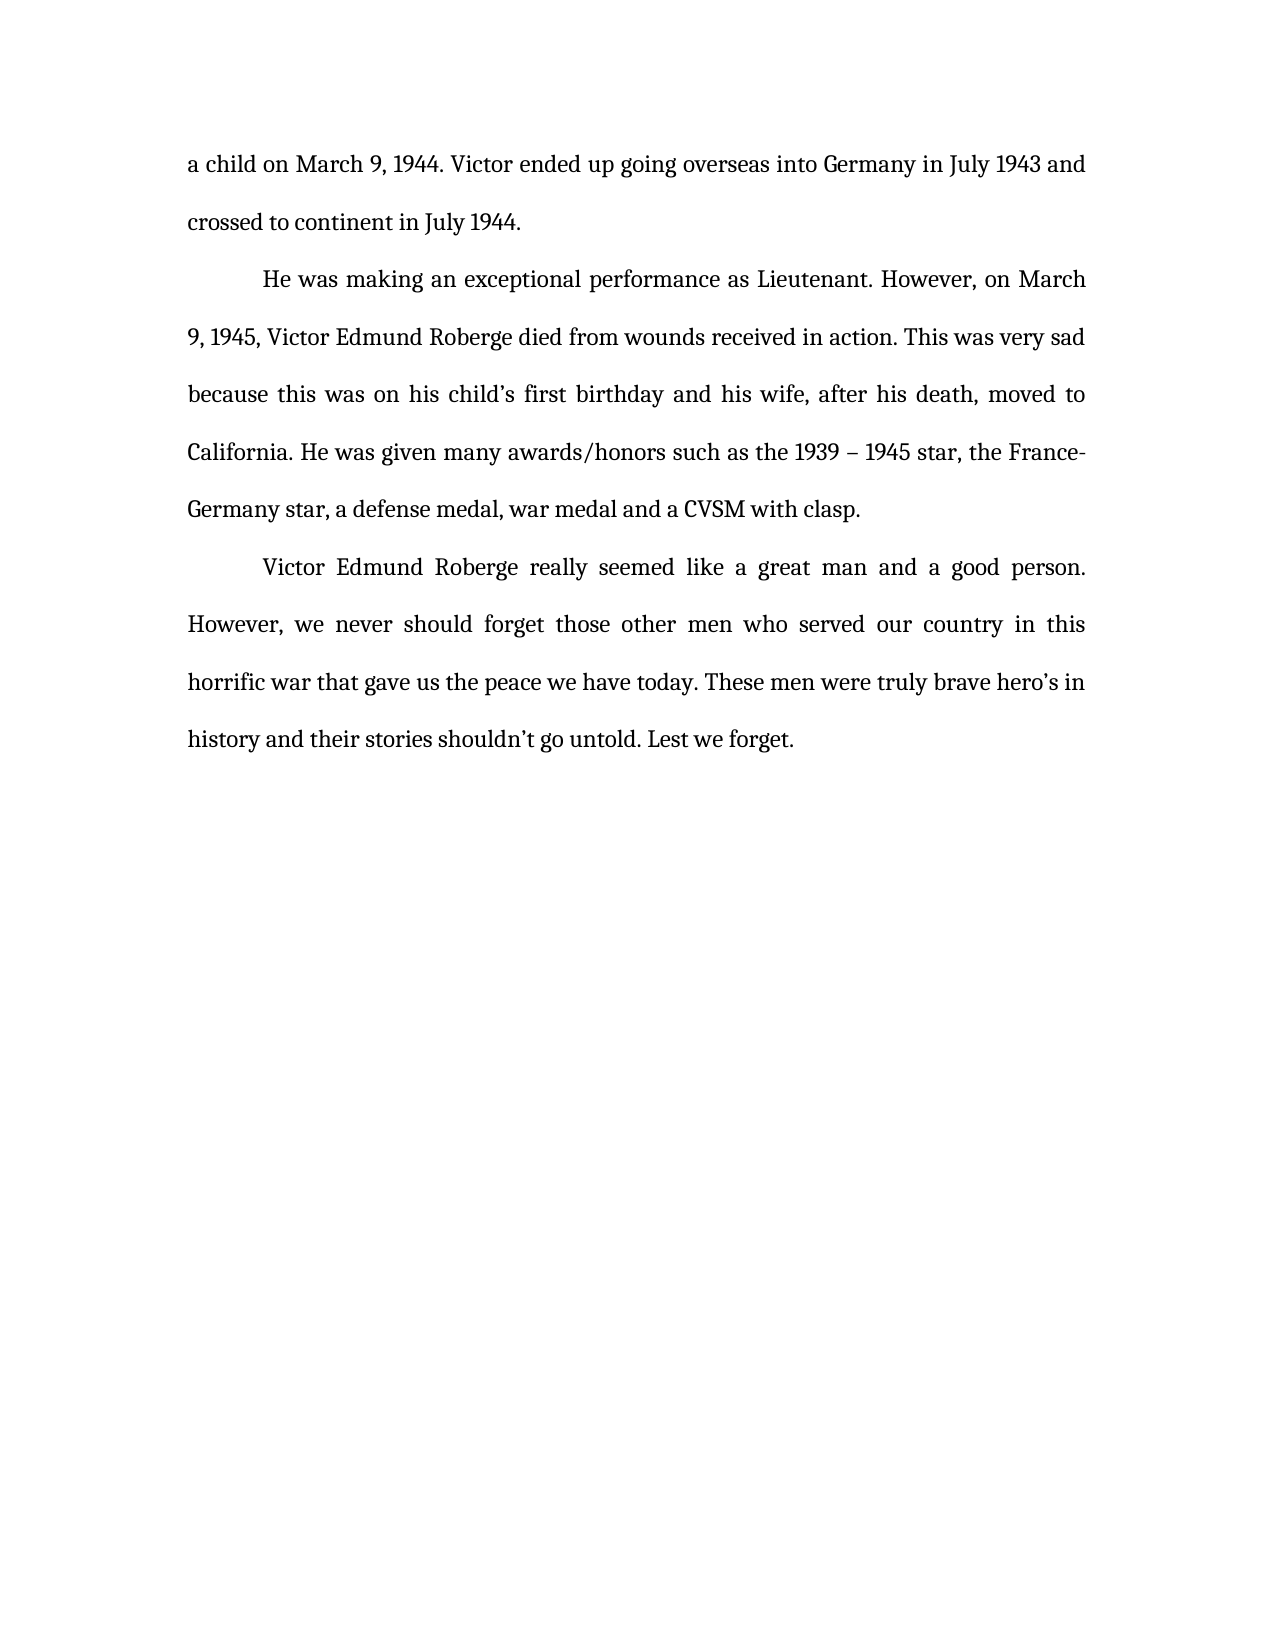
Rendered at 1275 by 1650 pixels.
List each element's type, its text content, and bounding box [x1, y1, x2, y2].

text Victor Edmund Roberge really seemed like a great man and a good person. However, we never should forget those other men who served our country in this horrific war that gave us the peace we have today. These men were truly brave hero’s in history and their stories shouldn’t go untold. Lest we forget. [187, 552, 1087, 754]
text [187, 150, 1087, 236]
text He was making an exceptional performance as Lieutenant. However, on March 9, 1945, Victor Edmund Roberge died from wounds received in action. This was very sad because this was on his child’s first birthday and his wife, after his death, moved to California. He was given many awards/honors such as the 1939 – 1945 star, the France-Germany star, a defense medal, war medal and a CVSM with clasp. [187, 265, 1087, 524]
